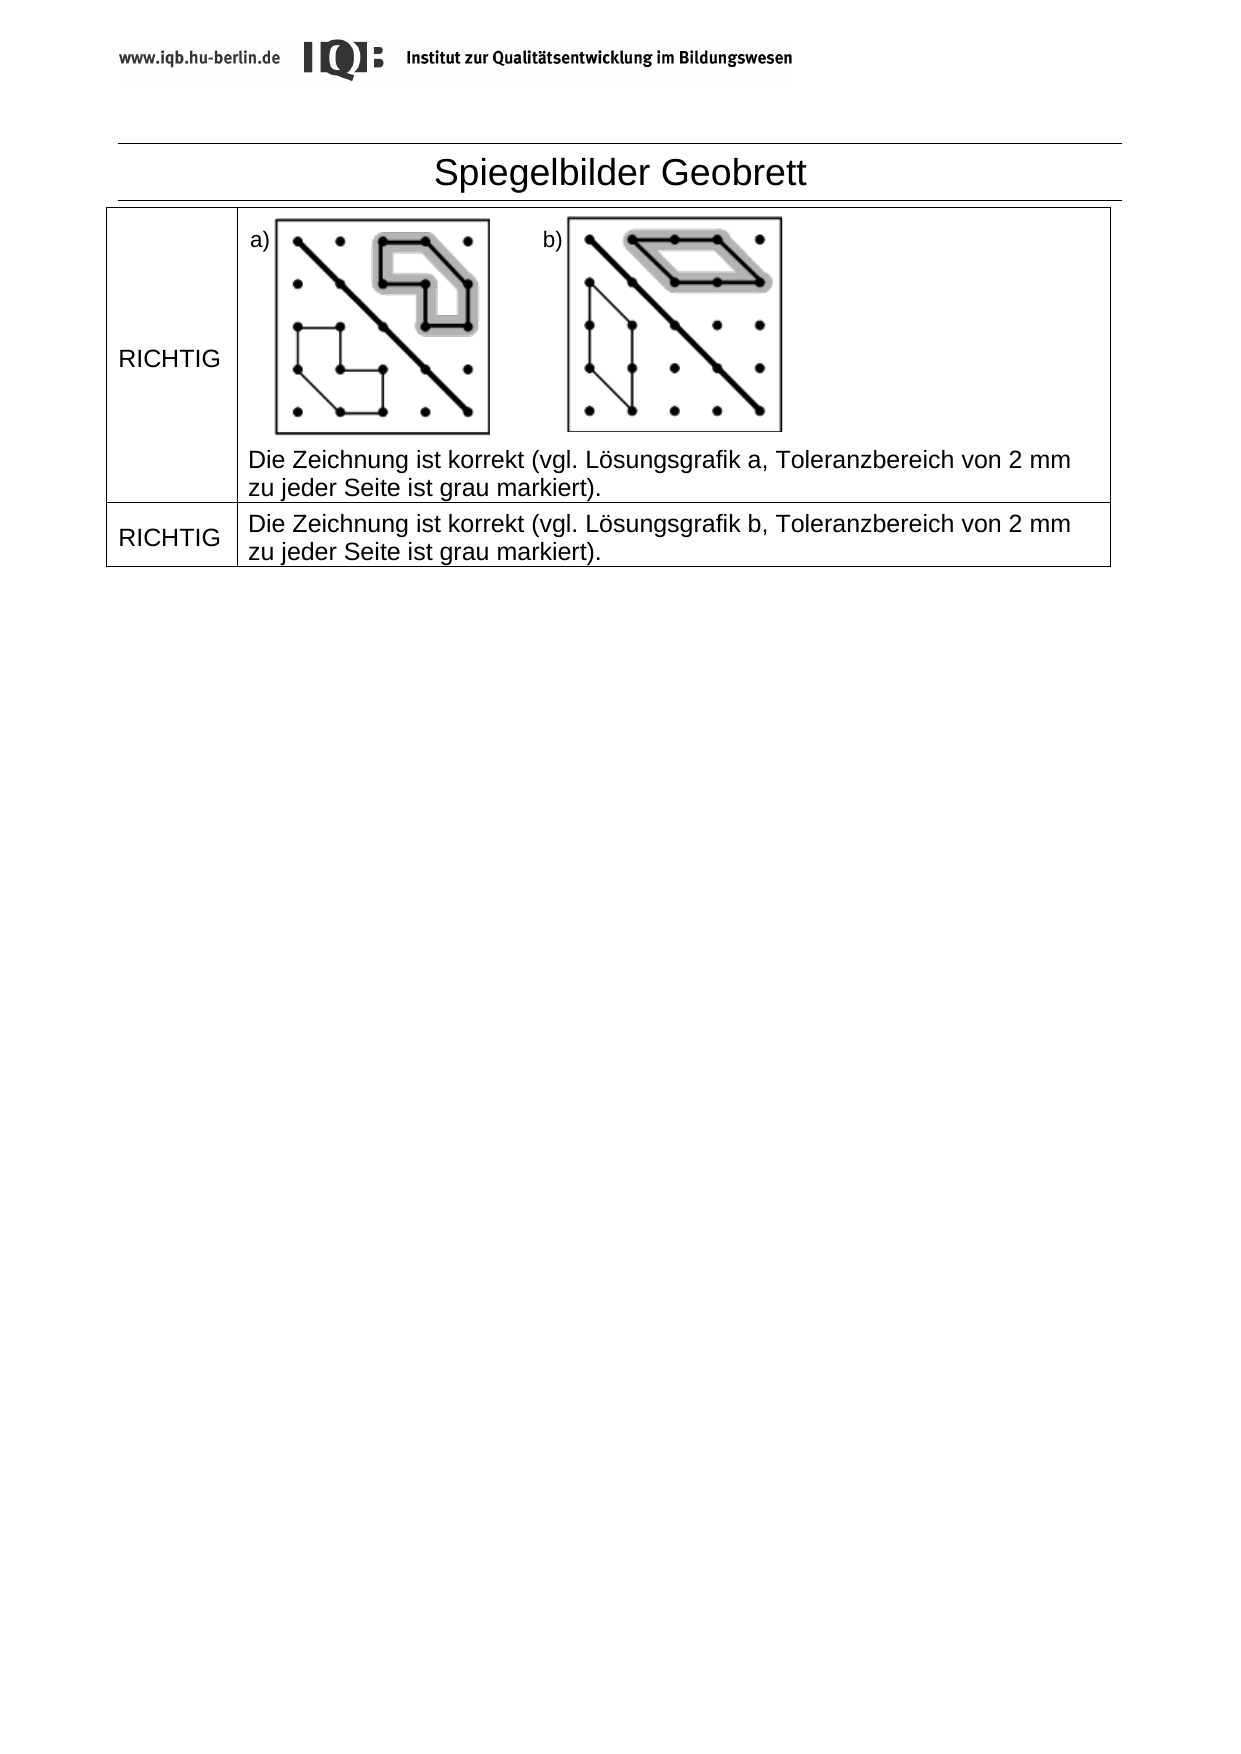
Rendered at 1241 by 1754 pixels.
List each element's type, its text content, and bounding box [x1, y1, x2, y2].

table_header RICHTIG [107, 208, 237, 502]
table_cell Die Zeichnung ist korrekt (vgl. Lösungsgrafik b, Toleranzbereich von 2 mm zu jeder Seite ist grau markiert). [238, 503, 1110, 566]
table_header Die Zeichnung ist korrekt (vgl. Lösungsgrafik a, Toleranzbereich von 2 mm zu jeder Seite ist grau markiert). [238, 208, 1110, 502]
text Spiegelbilder Geobrett [118, 144, 1122, 200]
table_cell RICHTIG [107, 503, 237, 566]
